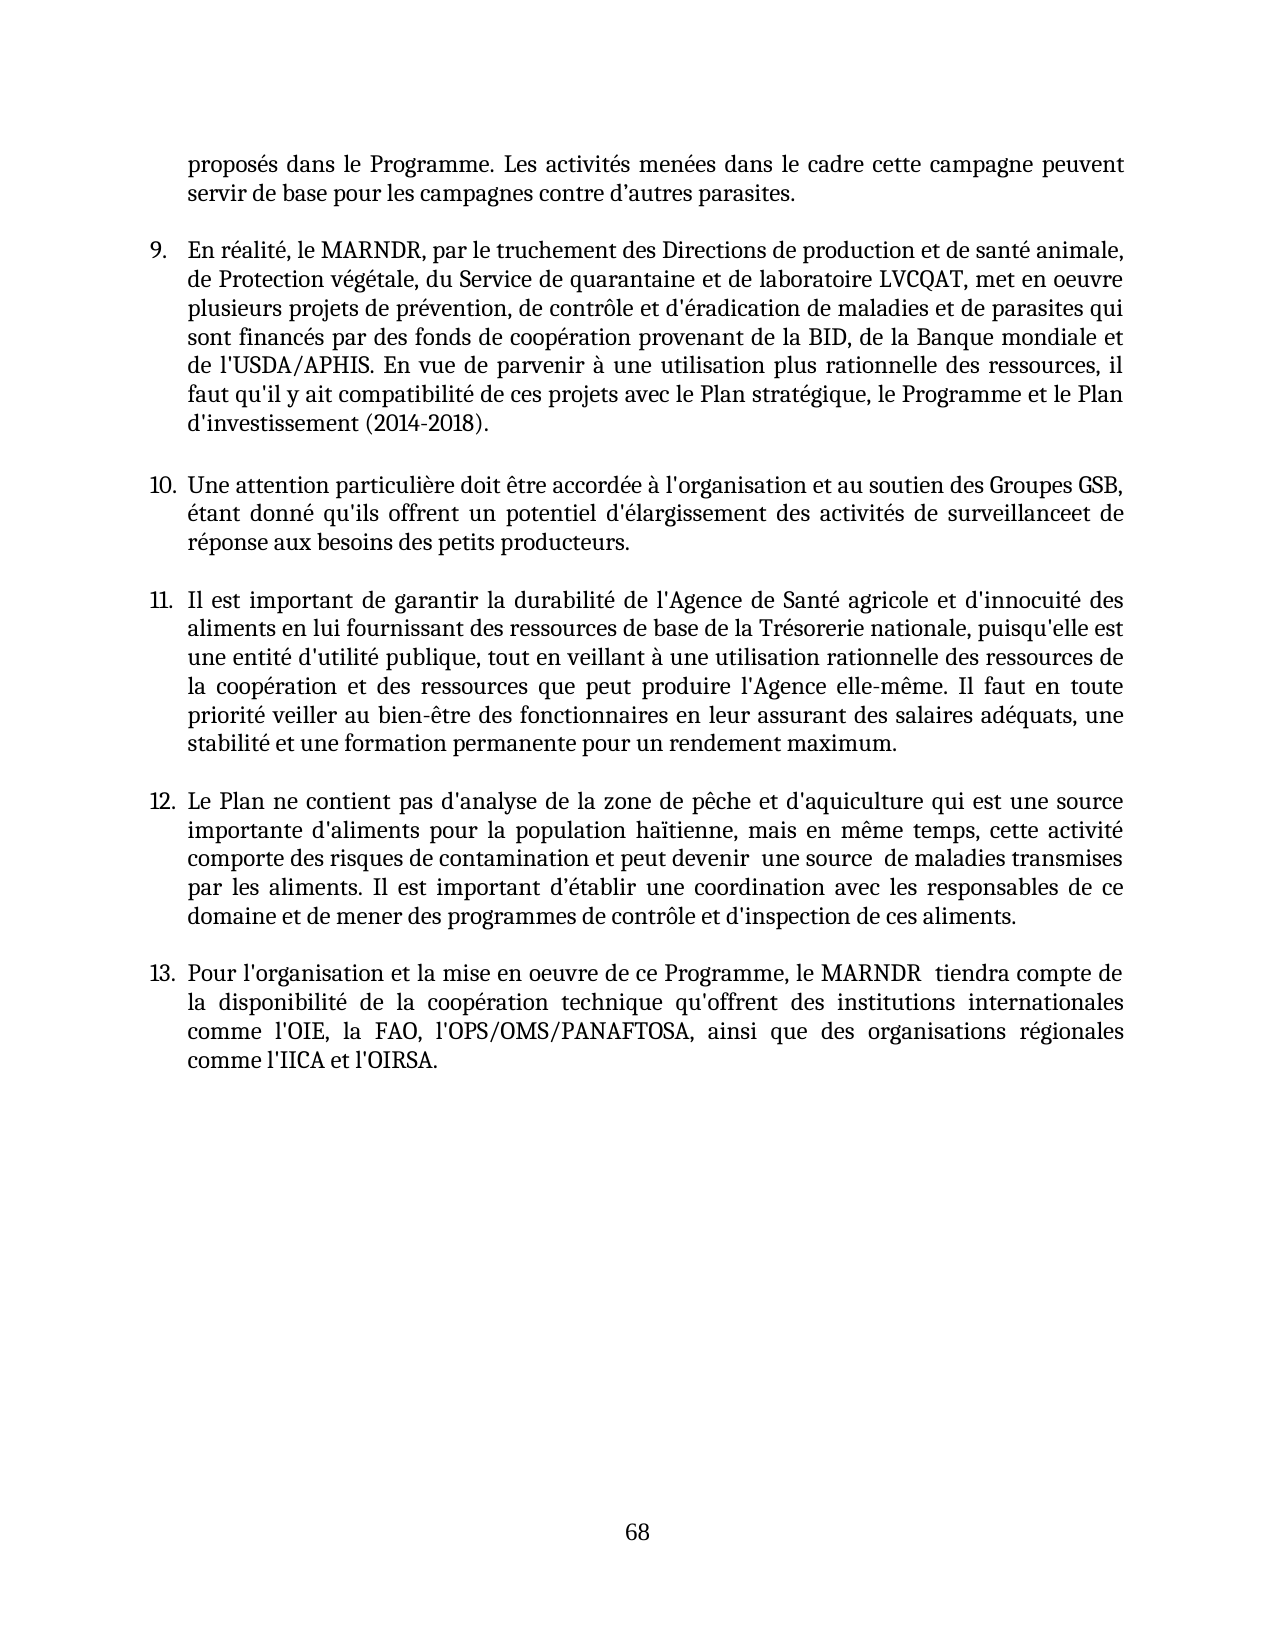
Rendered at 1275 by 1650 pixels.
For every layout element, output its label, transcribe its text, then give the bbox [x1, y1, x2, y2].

list Le Plan ne contient pas d'analyse de la zone de pêche et d'aquiculture qui est une source importante d'aliments pour la population haïtienne, mais en même temps, cette activité comporte des risques de contamination et peut devenir une source de maladies transmises par les aliments. Il est important d’établir une coordination avec les responsables de ce domaine et de mener des programmes de contrôle et d'inspection de ces aliments. [150, 787, 1125, 931]
list Pour l'organisation et la mise en oeuvre de ce Programme, le MARNDR tiendra compte de la disponibilité de la coopération technique qu'offrent des institutions internationales comme l'OIE, la FAO, l'OPS/OMS/PANAFTOSA, ainsi que des organisations régionales comme l'IICA et l'OIRSA. [150, 959, 1125, 1074]
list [150, 150, 1125, 207]
list En réalité, le MARNDR, par le truchement des Directions de production et de santé animale, de Protection végétale, du Service de quarantaine et de laboratoire LVCQAT, met en oeuvre plusieurs projets de prévention, de contrôle et d'éradication de maladies et de parasites qui sont financés par des fonds de coopération provenant de la BID, de la Banque mondiale et de l'USDA/APHIS. En vue de parvenir à une utilisation plus rationnelle des ressources, il faut qu'il y ait compatibilité de ces projets avec le Plan stratégique, le Programme et le Plan d'investissement (2014-2018). [150, 236, 1125, 437]
list Il est important de garantir la durabilité de l'Agence de Santé agricole et d'innocuité des aliments en lui fournissant des ressources de base de la Trésorerie nationale, puisqu'elle est une entité d'utilité publique, tout en veillant à une utilisation rationnelle des ressources de la coopération et des ressources que peut produire l'Agence elle-même. Il faut en toute priorité veiller au bien-être des fonctionnaires en leur assurant des salaires adéquats, une stabilité et une formation permanente pour un rendement maximum. [150, 586, 1125, 758]
list Une attention particulière doit être accordée à l'organisation et au soutien des Groupes GSB, étant donné qu'ils offrent un potentiel d'élargissement des activités de surveillanceet de réponse aux besoins des petits producteurs. [150, 471, 1125, 557]
